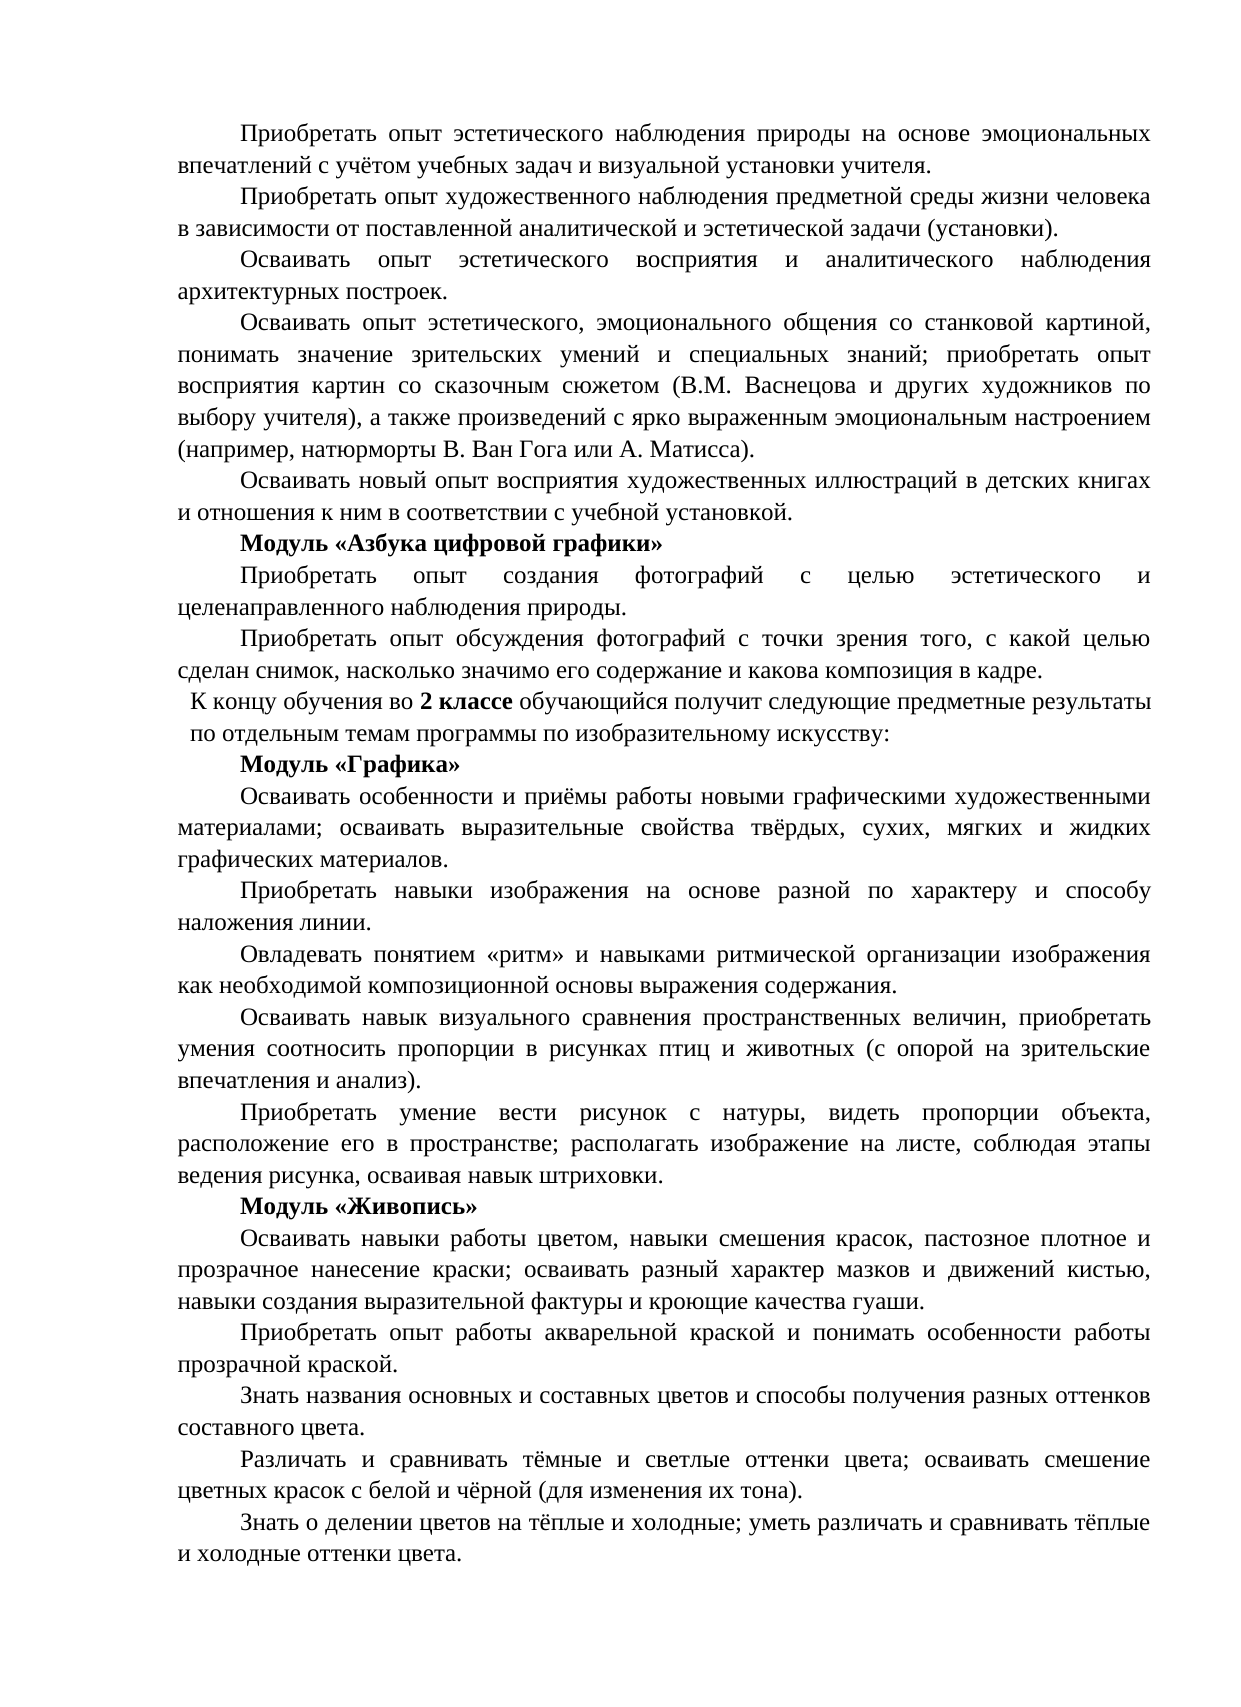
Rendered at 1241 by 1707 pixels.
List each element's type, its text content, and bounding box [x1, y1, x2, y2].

text Различать и сравнивать тёмные и светлые оттенки цвета; осваивать смешение цветных красок с белой и чёрной (для изменения их тона). [177, 1444, 1152, 1504]
text Осваивать особенности и приёмы работы новыми графическими художественными материалами; осваивать выразительные свойства твёрдых, сухих, мягких и жидких графических материалов. [177, 781, 1152, 873]
text Приобретать опыт обсуждения фотографий с точки зрения того, с какой целью сделан снимок, насколько значимо его содержание и какова композиция в кадре. [177, 623, 1152, 683]
text Модуль «Азбука цифровой графики» [177, 528, 1152, 557]
text Приобретать навыки изображения на основе разной по характеру и способу наложения линии. [177, 876, 1152, 936]
text Приобретать умение вести рисунок с натуры, видеть пропорции объекта, расположение его в пространстве; располагать изображение на листе, соблюдая этапы ведения рисунка, осваивая навык штриховки. [177, 1097, 1152, 1188]
text Приобретать опыт художественного наблюдения предметной среды жизни человека в зависимости от поставленной аналитической и эстетической задачи (установки). [177, 181, 1152, 242]
text Знать о делении цветов на тёплые и холодные; уметь различать и сравнивать тёплые и холодные оттенки цвета. [177, 1507, 1152, 1567]
text Приобретать опыт эстетического наблюдения природы на основе эмоциональных впечатлений с учётом учебных задач и визуальной установки учителя. [177, 118, 1152, 178]
text Осваивать новый опыт восприятия художественных иллюстраций в детских книгах и отношения к ним в соответствии с учебной установкой. [177, 465, 1152, 526]
text Осваивать навыки работы цветом, навыки смешения красок, пастозное плотное и прозрачное нанесение краски; осваивать разный характер мазков и движений кистью, навыки создания выразительной фактуры и кроющие качества гуаши. [177, 1223, 1152, 1315]
text Овладевать понятием «ритм» и навыками ритмической организации изображения как необходимой композиционной основы выражения содержания. [177, 939, 1152, 999]
text Осваивать опыт эстетического, эмоционального общения со станковой картиной, понимать значение зрительских умений и специальных знаний; приобретать опыт восприятия картин со сказочным сюжетом (В.М. Васнецова и других художников по выбору учителя), а также произведений с ярко выраженным эмоциональным настроением (например, натюрморты В. Ван Гога или А. Матисса). [177, 307, 1152, 462]
text К концу обучения во 2 классе обучающийся получит следующие предметные результаты по отдельным темам программы по изобразительному искусству: [190, 686, 1152, 747]
text Приобретать опыт работы акварельной краской и понимать особенности работы прозрачной краской. [177, 1317, 1152, 1378]
text Приобретать опыт создания фотографий с целью эстетического и целенаправленного наблюдения природы. [177, 560, 1152, 620]
text Осваивать навык визуального сравнения пространственных величин, приобретать умения соотносить пропорции в рисунках птиц и животных (с опорой на зрительские впечатления и анализ). [177, 1002, 1152, 1094]
text Модуль «Живопись» [177, 1191, 1152, 1220]
text Знать названия основных и составных цветов и способы получения разных оттенков составного цвета. [177, 1381, 1152, 1441]
text Модуль «Графика» [177, 749, 1152, 778]
text Осваивать опыт эстетического восприятия и аналитического наблюдения архитектурных построек. [177, 244, 1152, 305]
